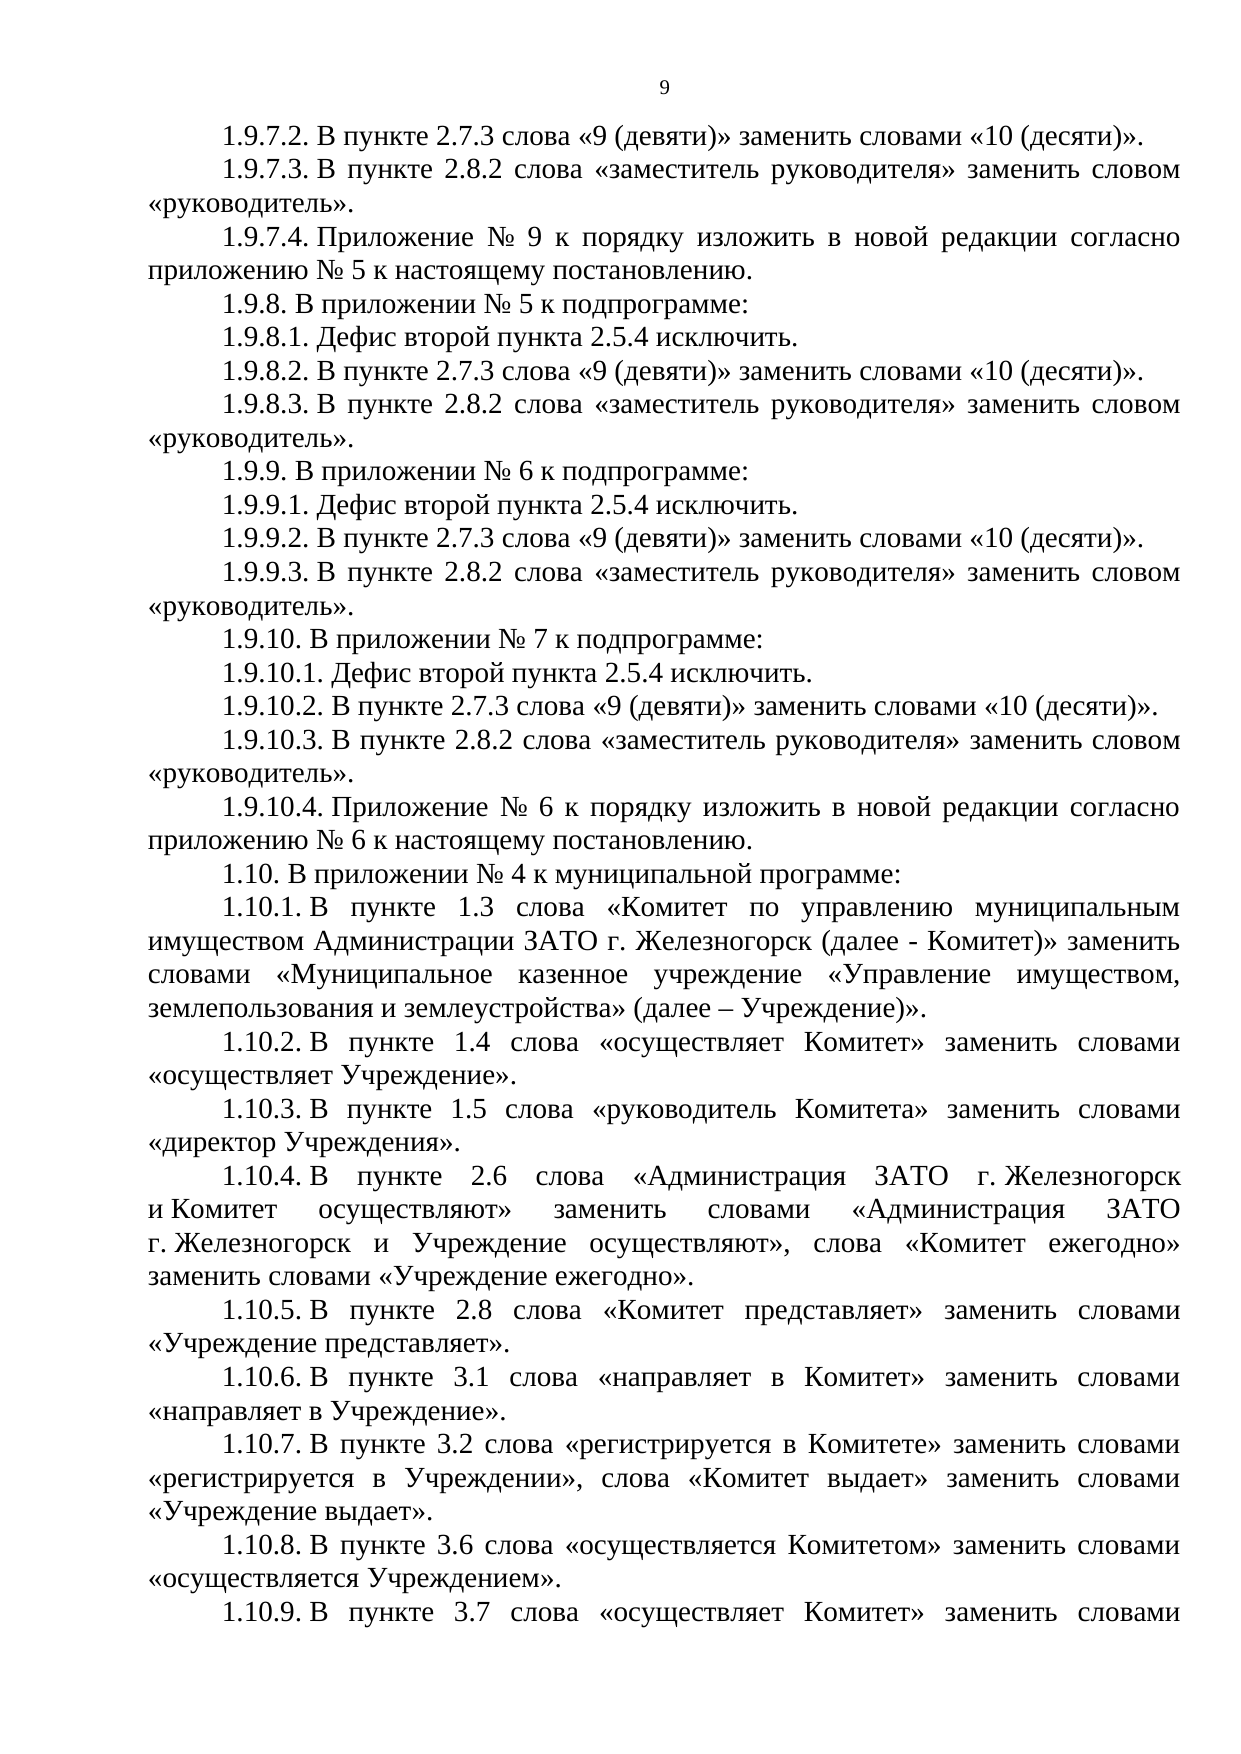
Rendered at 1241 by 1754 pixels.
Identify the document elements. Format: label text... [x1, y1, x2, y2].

text 1.9.8.3. В пункте 2.8.2 слова «заместитель руководителя» заменить словом «руководитель». [148, 386, 1181, 453]
text 1.10.7. В пункте 3.2 слова «регистрируется в Комитете» заменить словами «регистрируется в Учреждении», слова «Комитет выдает» заменить словами «Учреждение выдает». [148, 1426, 1181, 1527]
text 1.9.10.3. В пункте 2.8.2 слова «заместитель руководителя» заменить словом «руководитель». [148, 722, 1181, 789]
text 1.9.9.2. В пункте 2.7.3 слова «9 (девяти)» заменить словами «10 (десяти)». [148, 521, 1181, 554]
text 1.10.4. В пункте 2.6 слова «Администрация ЗАТО г. Железногорск и Комитет осуществляют» заменить словами «Администрация ЗАТО г. Железногорск и Учреждение осуществляют», слова «Комитет ежегодно» заменить словами «Учреждение ежегодно». [148, 1158, 1181, 1292]
text 1.9.9. В приложении № 6 к подпрограмме: [148, 453, 1181, 487]
text 1.10. В приложении № 4 к муниципальной программе: [148, 856, 1181, 889]
text 1.10.1. В пункте 1.3 слова «Комитет по управлению муниципальным имуществом Администрации ЗАТО г. Железногорск (далее - Комитет)» заменить словами «Муниципальное казенное учреждение «Управление имуществом, землепользования и землеустройства» (далее – Учреждение)». [148, 889, 1181, 1024]
text 1.10.5. В пункте 2.8 слова «Комитет представляет» заменить словами «Учреждение представляет». [148, 1292, 1181, 1359]
text 1.9.10. В приложении № 7 к подпрограмме: [148, 621, 1181, 655]
text 1.10.8. В пункте 3.6 слова «осуществляется Комитетом» заменить словами «осуществляется Учреждением». [148, 1527, 1181, 1594]
text 1.10.9. В пункте 3.7 слова «осуществляет Комитет» заменить словами «осуществляет Учреждение». [148, 1594, 1181, 1627]
text 1.9.10.4. Приложение № 6 к порядку изложить в новой редакции согласно приложению № 6 к настоящему постановлению. [148, 789, 1181, 856]
text 1.9.7.4. Приложение № 9 к порядку изложить в новой редакции согласно приложению № 5 к настоящему постановлению. [148, 219, 1181, 286]
text 1.9.9.3. В пункте 2.8.2 слова «заместитель руководителя» заменить словом «руководитель». [148, 554, 1181, 621]
text 1.9.7.2. В пункте 2.7.3 слова «9 (девяти)» заменить словами «10 (десяти)». [148, 118, 1181, 152]
text 1.10.2. В пункте 1.4 слова «осуществляет Комитет» заменить словами «осуществляет Учреждение». [148, 1024, 1181, 1091]
text 1.9.8. В приложении № 5 к подпрограмме: [148, 286, 1181, 319]
text 1.10.3. В пункте 1.5 слова «руководитель Комитета» заменить словами «директор Учреждения». [148, 1091, 1181, 1158]
text 1.9.10.1. Дефис второй пункта 2.5.4 исключить. [148, 655, 1181, 688]
text 1.9.8.2. В пункте 2.7.3 слова «9 (девяти)» заменить словами «10 (десяти)». [148, 353, 1181, 386]
text 1.9.8.1. Дефис второй пункта 2.5.4 исключить. [148, 319, 1181, 353]
text 1.9.9.1. Дефис второй пункта 2.5.4 исключить. [148, 487, 1181, 521]
text 1.10.6. В пункте 3.1 слова «направляет в Комитет» заменить словами «направляет в Учреждение». [148, 1359, 1181, 1426]
text 1.9.7.3. В пункте 2.8.2 слова «заместитель руководителя» заменить словом «руководитель». [148, 152, 1181, 219]
text 1.9.10.2. В пункте 2.7.3 слова «9 (девяти)» заменить словами «10 (десяти)». [148, 688, 1181, 722]
